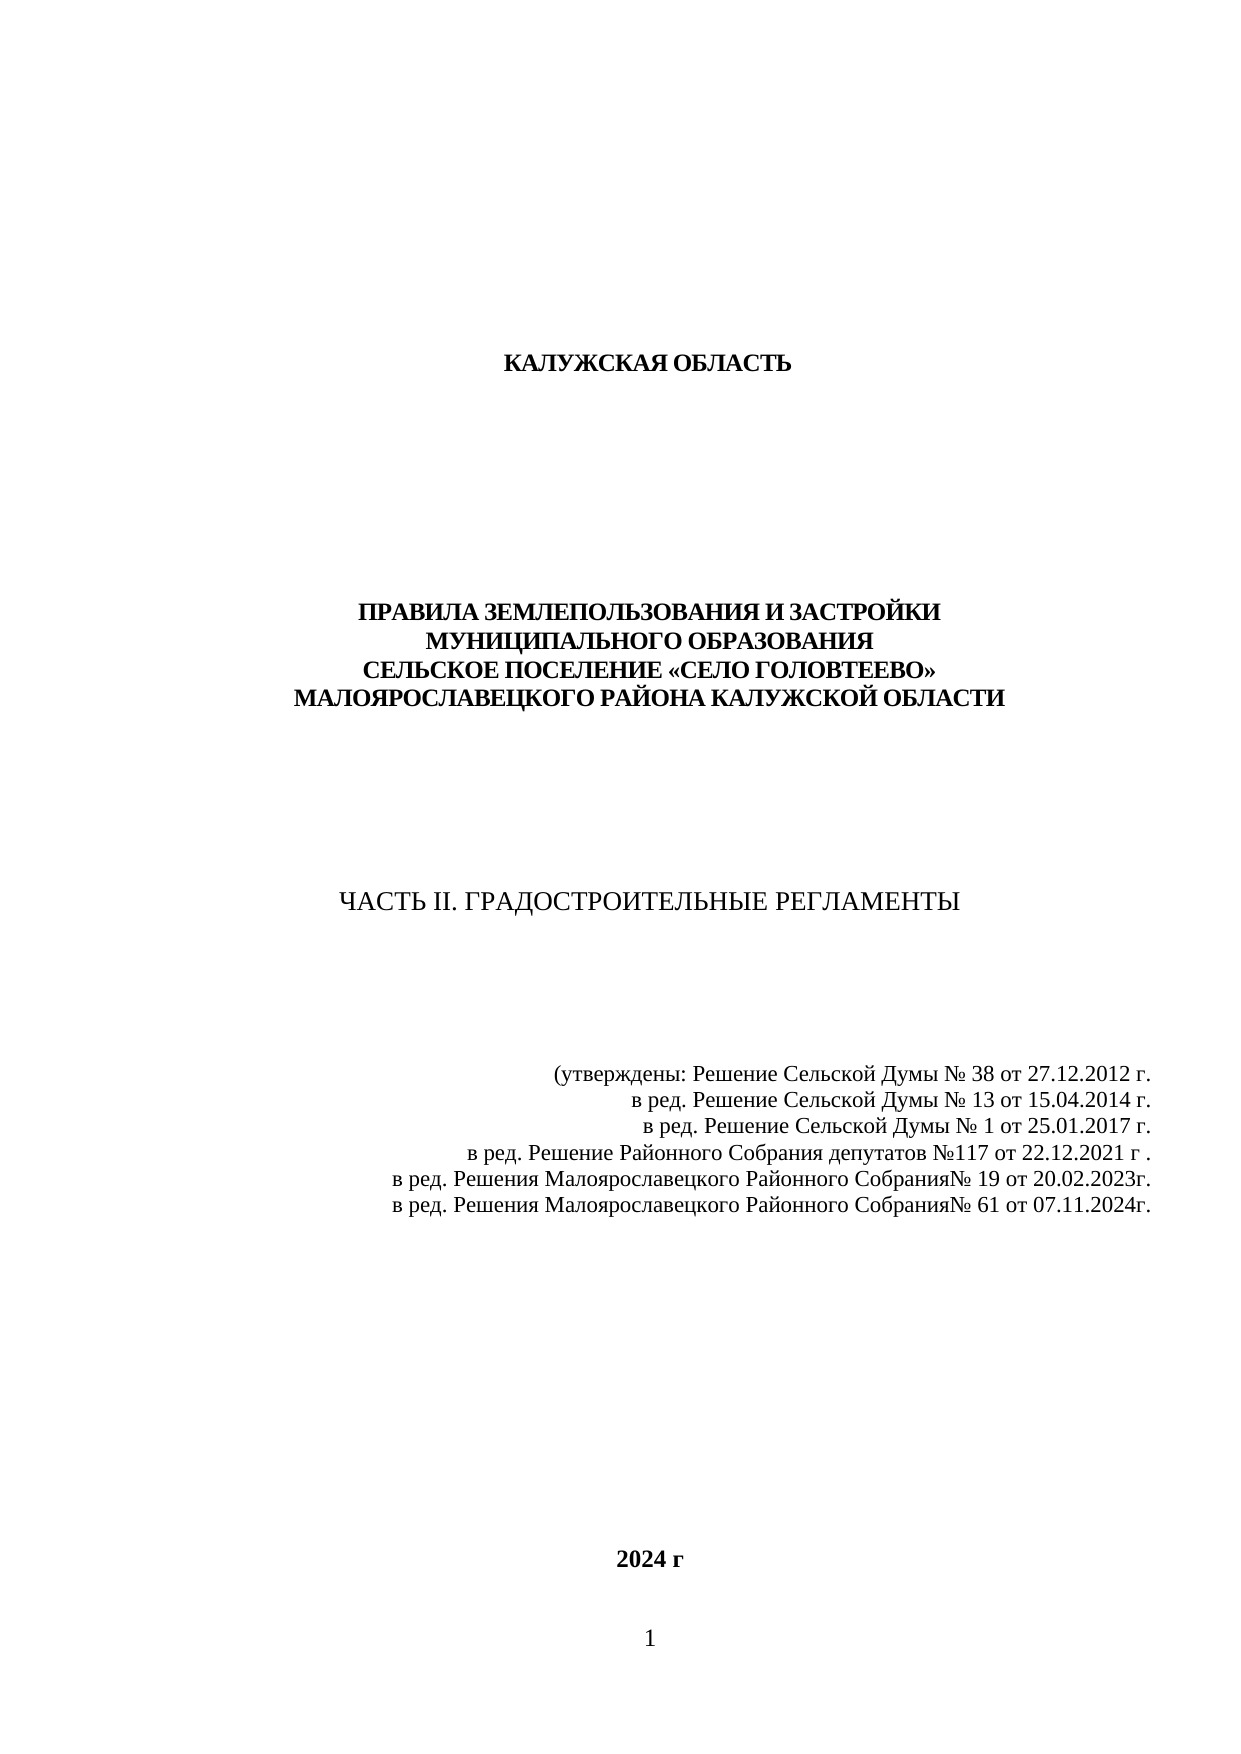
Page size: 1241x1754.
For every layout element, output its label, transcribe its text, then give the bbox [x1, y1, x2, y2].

text в ред. Решения Малоярославецкого Районного Собрания№ 19 от 20.02.2023г. [148, 1165, 1152, 1191]
text в ред. Решения Малоярославецкого Районного Собрания№ 61 от 07.11.2024г. [148, 1191, 1152, 1218]
text МУНИЦИПАЛЬНОГО ОБРАЗОВАНИЯ [148, 626, 1152, 655]
text в ред. Решение Районного Собрания депутатов №117 от 22.12.2021 г . [148, 1139, 1152, 1165]
text в ред. Решение Сельской Думы № 13 от 15.04.2014 г. [148, 1086, 1152, 1112]
text в ред. Решение Сельской Думы № 1 от 25.01.2017 г. [148, 1112, 1152, 1139]
text ЧАСТЬ II. ГРАДОСТРОИТЕЛЬНЫЕ РЕГЛАМЕНТЫ [148, 885, 1152, 916]
text СЕЛЬСКОЕ ПОСЕЛЕНИЕ «СЕЛО ГОЛОВТЕЕВО» [148, 655, 1152, 683]
text ПРАВИЛА ЗЕМЛЕПОЛЬЗОВАНИЯ И ЗАСТРОЙКИ [148, 597, 1152, 626]
text (утверждены: Решение Сельской Думы № 38 от 27.12.2012 г. [148, 1060, 1152, 1086]
text МАЛОЯРОСЛАВЕЦКОГО РАЙОНА КАЛУЖСКОЙ ОБЛАСТИ [148, 683, 1152, 712]
text 2024 г [148, 1544, 1152, 1573]
text КАЛУЖСКАЯ ОБЛАСТЬ [148, 348, 1149, 377]
